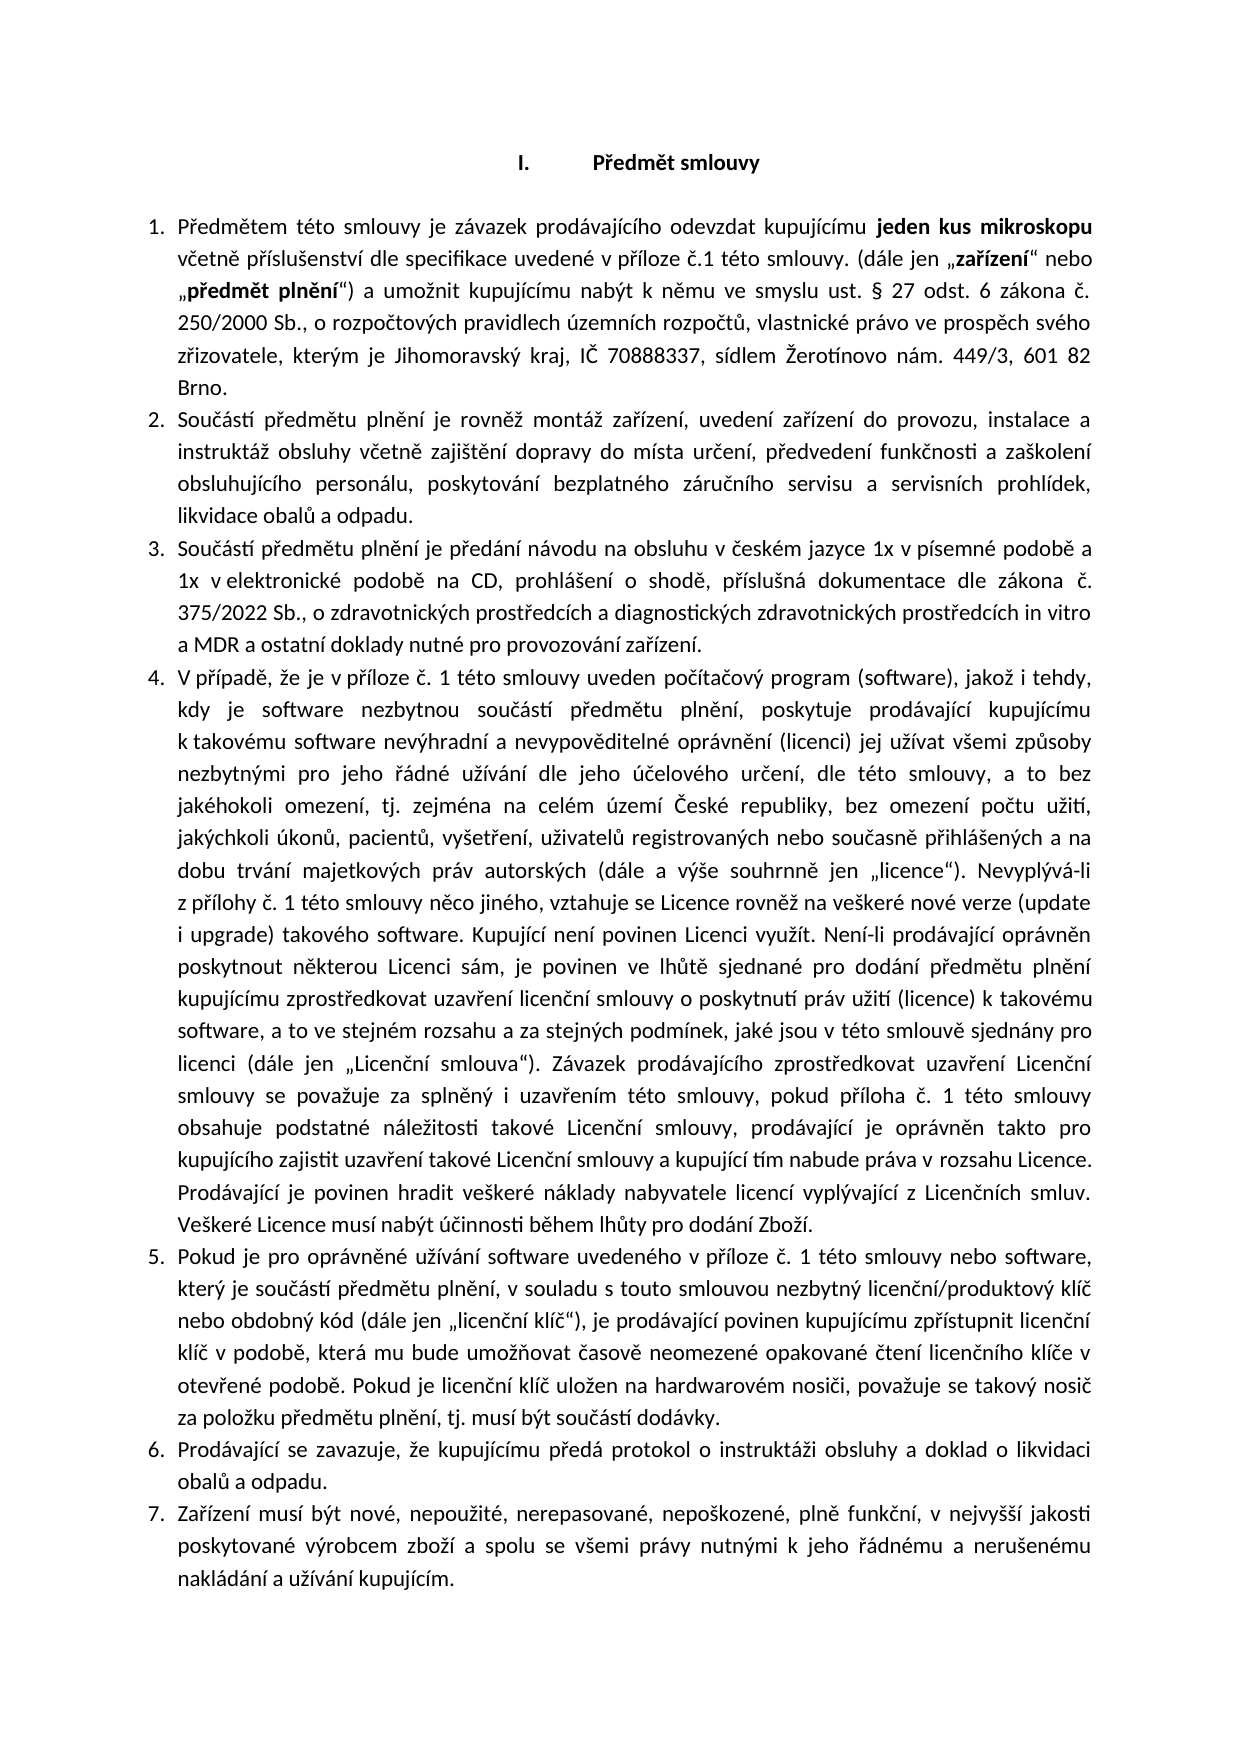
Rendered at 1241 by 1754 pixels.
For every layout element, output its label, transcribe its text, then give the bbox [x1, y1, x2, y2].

list Prodávající se zavazuje, že kupujícímu předá protokol o instruktáži obsluhy a doklad o likvidaci obalů a odpadu. [148, 1435, 1093, 1495]
list Součástí předmětu plnění je rovněž montáž zařízení, uvedení zařízení do provozu, instalace a instruktáž obsluhy včetně zajištění dopravy do místa určení, předvedení funkčnosti a zaškolení obsluhujícího personálu, poskytování bezplatného záručního servisu a servisních prohlídek, likvidace obalů a odpadu. [148, 405, 1093, 530]
list V případě, že je v příloze č. 1 této smlouvy uveden počítačový program (software), jakož i tehdy, kdy je software nezbytnou součástí předmětu plnění, poskytuje prodávající kupujícímu k takovému software nevýhradní a nevypověditelné oprávnění (licenci) jej užívat všemi způsoby nezbytnými pro jeho řádné užívání dle jeho účelového určení, dle této smlouvy, a to bez jakéhokoli omezení, tj. zejména na celém území České republiky, bez omezení počtu užití, jakýchkoli úkonů, pacientů, vyšetření, uživatelů registrovaných nebo současně přihlášených a na dobu trvání majetkových práv autorských (dále a výše souhrnně jen „licence“). Nevyplývá-li z přílohy č. 1 této smlouvy něco jiného, vztahuje se Licence rovněž na veškeré nové verze (update i upgrade) takového software. Kupující není povinen Licenci využít. Není-li prodávající oprávněn poskytnout některou Licenci sám, je povinen ve lhůtě sjednané pro dodání předmětu plnění kupujícímu zprostředkovat uzavření licenční smlouvy o poskytnutí práv užití (licence) k takovému software, a to ve stejném rozsahu a za stejných podmínek, jaké jsou v této smlouvě sjednány pro licenci (dále jen „Licenční smlouva“). Závazek prodávajícího zprostředkovat uzavření Licenční smlouvy se považuje za splněný i uzavřením této smlouvy, pokud příloha č. 1 této smlouvy obsahuje podstatné náležitosti takové Licenční smlouvy, prodávající je oprávněn takto pro kupujícího zajistit uzavření takové Licenční smlouvy a kupující tím nabude práva v rozsahu Licence. Prodávající je povinen hradit veškeré náklady nabyvatele licencí vyplývající z Licenčních smluv. Veškeré Licence musí nabýt účinnosti během lhůty pro dodání Zboží. [148, 663, 1093, 1238]
list Předmětem této smlouvy je závazek prodávajícího odevzdat kupujícímu jeden kus mikroskopu včetně příslušenství dle specifikace uvedené v příloze č.1 této smlouvy. (dále jen „zařízení“ nebo „předmět plnění“) a umožnit kupujícímu nabýt k němu ve smyslu ust. § 27 odst. 6 zákona č. 250/2000 Sb., o rozpočtových pravidlech územních rozpočtů, vlastnické právo ve prospěch svého zřizovatele, kterým je Jihomoravský kraj, IČ 70888337, sídlem Žerotínovo nám. 449/3, 601 82 Brno. [148, 212, 1093, 401]
list Součástí předmětu plnění je předání návodu na obsluhu v českém jazyce 1x v písemné podobě a 1x v elektronické podobě na CD, prohlášení o shodě, příslušná dokumentace dle zákona č. 375/2022 Sb., o zdravotnických prostředcích a diagnostických zdravotnických prostředcích in vitro a MDR a ostatní doklady nutné pro provozování zařízení. [148, 534, 1093, 658]
list Předmět smlouvy [185, 148, 1093, 176]
list Zařízení musí být nové, nepoužité, nerepasované, nepoškozené, plně funkční, v nejvyšší jakosti poskytované výrobcem zboží a spolu se všemi právy nutnými k jeho řádnému a nerušenému nakládání a užívání kupujícím. [148, 1499, 1093, 1592]
list Pokud je pro oprávněné užívání software uvedeného v příloze č. 1 této smlouvy nebo software, který je součástí předmětu plnění, v souladu s touto smlouvou nezbytný licenční/produktový klíč nebo obdobný kód (dále jen „licenční klíč“), je prodávající povinen kupujícímu zpřístupnit licenční klíč v podobě, která mu bude umožňovat časově neomezené opakované čtení licenčního klíče v otevřené podobě. Pokud je licenční klíč uložen na hardwarovém nosiči, považuje se takový nosič za položku předmětu plnění, tj. musí být součástí dodávky. [148, 1242, 1093, 1431]
